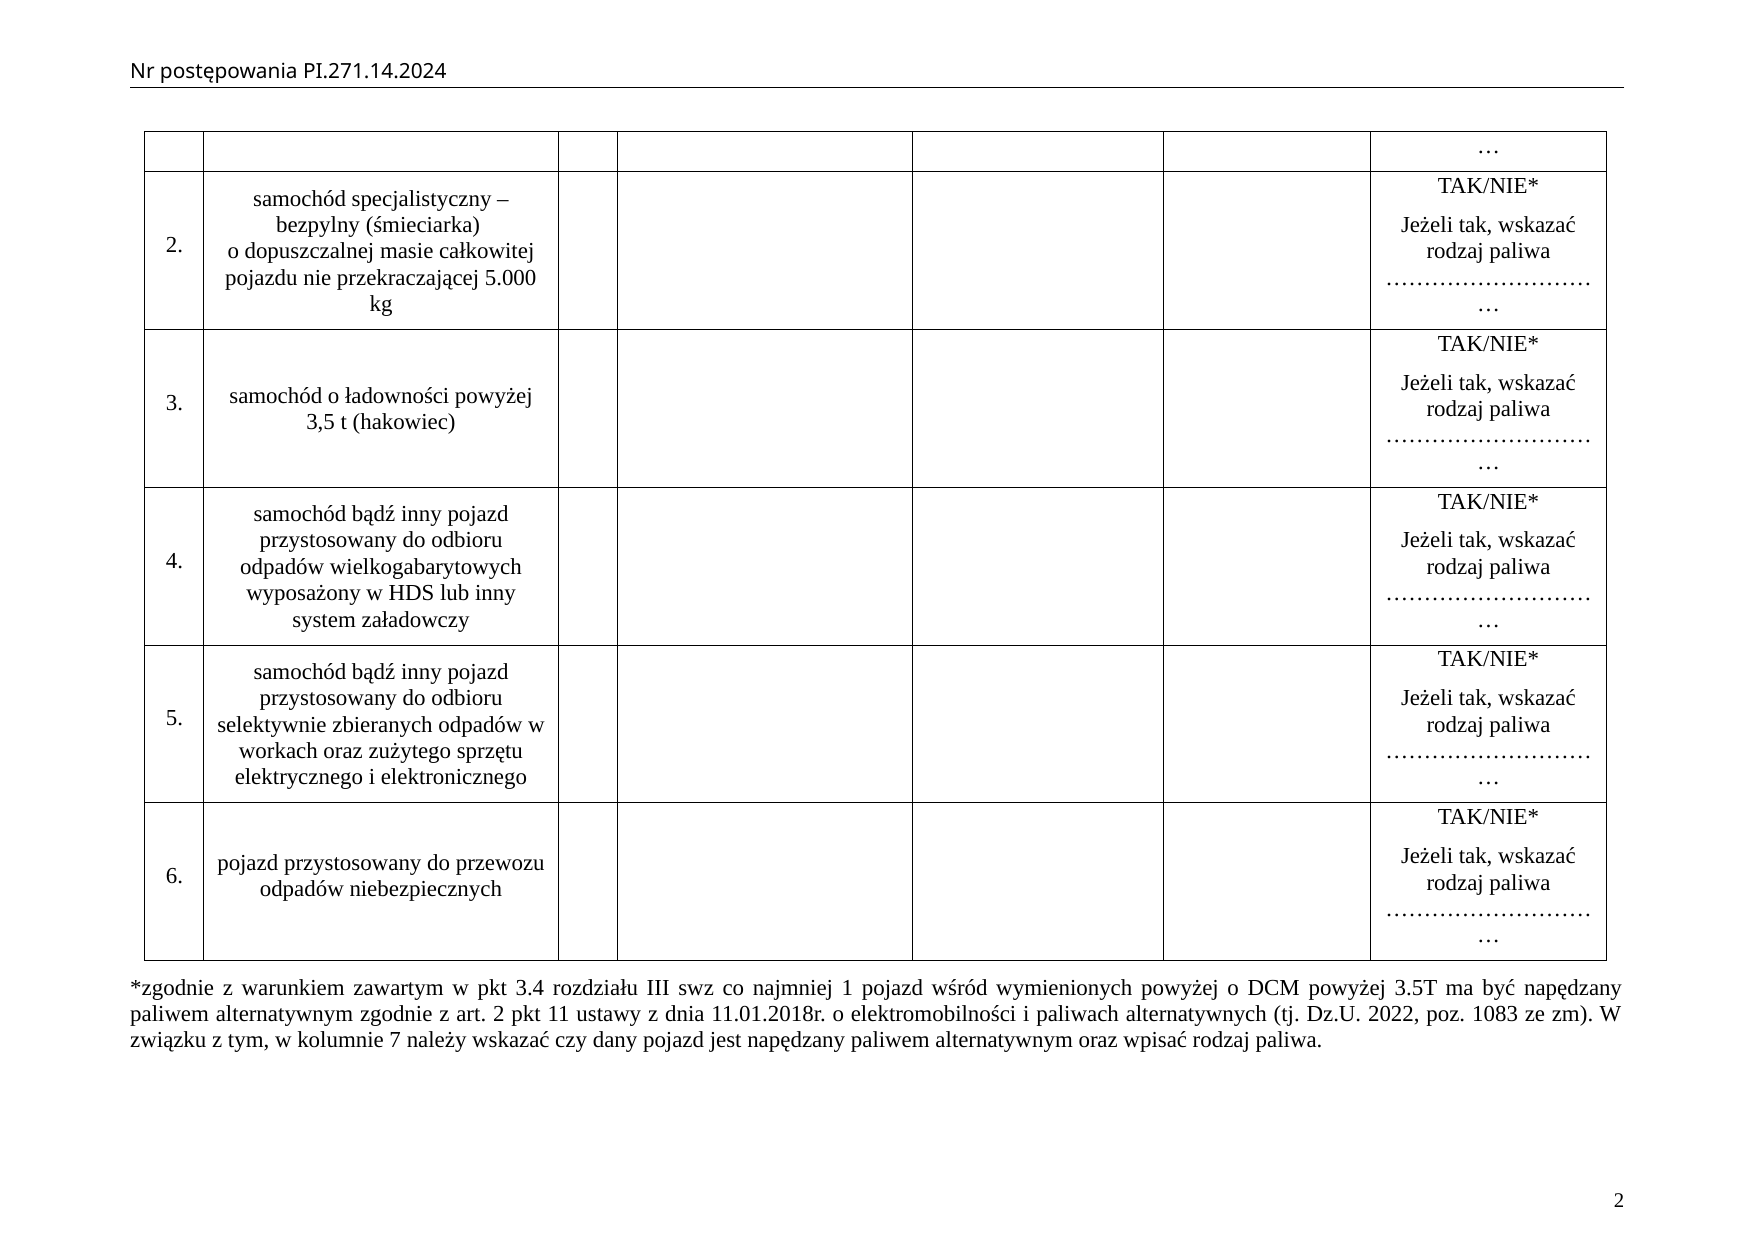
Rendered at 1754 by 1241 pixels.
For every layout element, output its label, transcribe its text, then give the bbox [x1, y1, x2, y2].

table_cell 4. [145, 488, 203, 644]
table_cell [913, 646, 1163, 802]
table_cell 6. [145, 803, 203, 960]
table_cell [618, 646, 912, 802]
table_cell [1164, 132, 1370, 171]
table_cell [1164, 172, 1370, 329]
table_cell [559, 132, 617, 171]
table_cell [204, 132, 558, 171]
table_cell [1164, 803, 1370, 960]
table_cell TAK/NIE* Jeżeli tak, wskazać rodzaj paliwa ………………………… [1371, 488, 1606, 644]
table_cell [913, 488, 1163, 644]
table_cell samochód bądź inny pojazd przystosowany do odbioru selektywnie zbieranych odpadów w workach oraz zużytego sprzętu elektrycznego i elektronicznego [204, 646, 558, 802]
table_cell [618, 330, 912, 487]
table_cell samochód bądź inny pojazd przystosowany do odbioru odpadów wielkogabarytowych wyposażony w HDS lub inny system załadowczy [204, 488, 558, 644]
table_cell samochód o ładowności powyżej 3,5 t (hakowiec) [204, 330, 558, 487]
table_cell [559, 646, 617, 802]
table_cell 3. [145, 330, 203, 487]
table_cell samochód specjalistyczny – bezpylny (śmieciarka) o dopuszczalnej masie całkowitej pojazdu nie przekraczającej 5.000 kg [204, 172, 558, 329]
table_cell [1164, 488, 1370, 644]
table_cell TAK/NIE* Jeżeli tak, wskazać rodzaj paliwa ………………………… [1371, 330, 1606, 487]
table_cell 5. [145, 646, 203, 802]
table_cell pojazd przystosowany do przewozu odpadów niebezpiecznych [204, 803, 558, 960]
table_cell [913, 172, 1163, 329]
table_cell [618, 488, 912, 644]
table_cell [559, 488, 617, 644]
table_cell [559, 330, 617, 487]
table_cell [1164, 330, 1370, 487]
table_cell 2. [145, 172, 203, 329]
table_cell [913, 132, 1163, 171]
table_cell 1. [145, 132, 203, 171]
table_cell [1164, 646, 1370, 802]
table_cell TAK/NIE* Jeżeli tak, wskazać rodzaj paliwa ………………………… [1371, 803, 1606, 960]
table_cell TAK/NIE* Jeżeli tak, wskazać rodzaj paliwa ………………………… [1371, 646, 1606, 802]
table_cell [618, 132, 912, 171]
table_cell [618, 172, 912, 329]
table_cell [1371, 172, 1606, 329]
table_cell [618, 803, 912, 960]
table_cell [1371, 132, 1606, 171]
table_cell [559, 172, 617, 329]
table_cell [913, 330, 1163, 487]
text *zgodnie z warunkiem zawartym w pkt 3.4 rozdziału III swz co najmniej 1 pojazd wśród wymienionych powyżej o DCM powyżej 3.5T ma być napędzany paliwem alternatywnym zgodnie z art. 2 pkt 11 ustawy z dnia 11.01.2018r. o elektromobilności i paliwach alternatywnych (tj. Dz.U. 2022, poz. 1083 ze zm). W związku z tym, w kolumnie 7 należy wskazać czy dany pojazd jest napędzany paliwem alternatywnym oraz wpisać rodzaj paliwa. [130, 974, 1624, 1053]
table_cell [913, 803, 1163, 960]
table_cell [559, 803, 617, 960]
